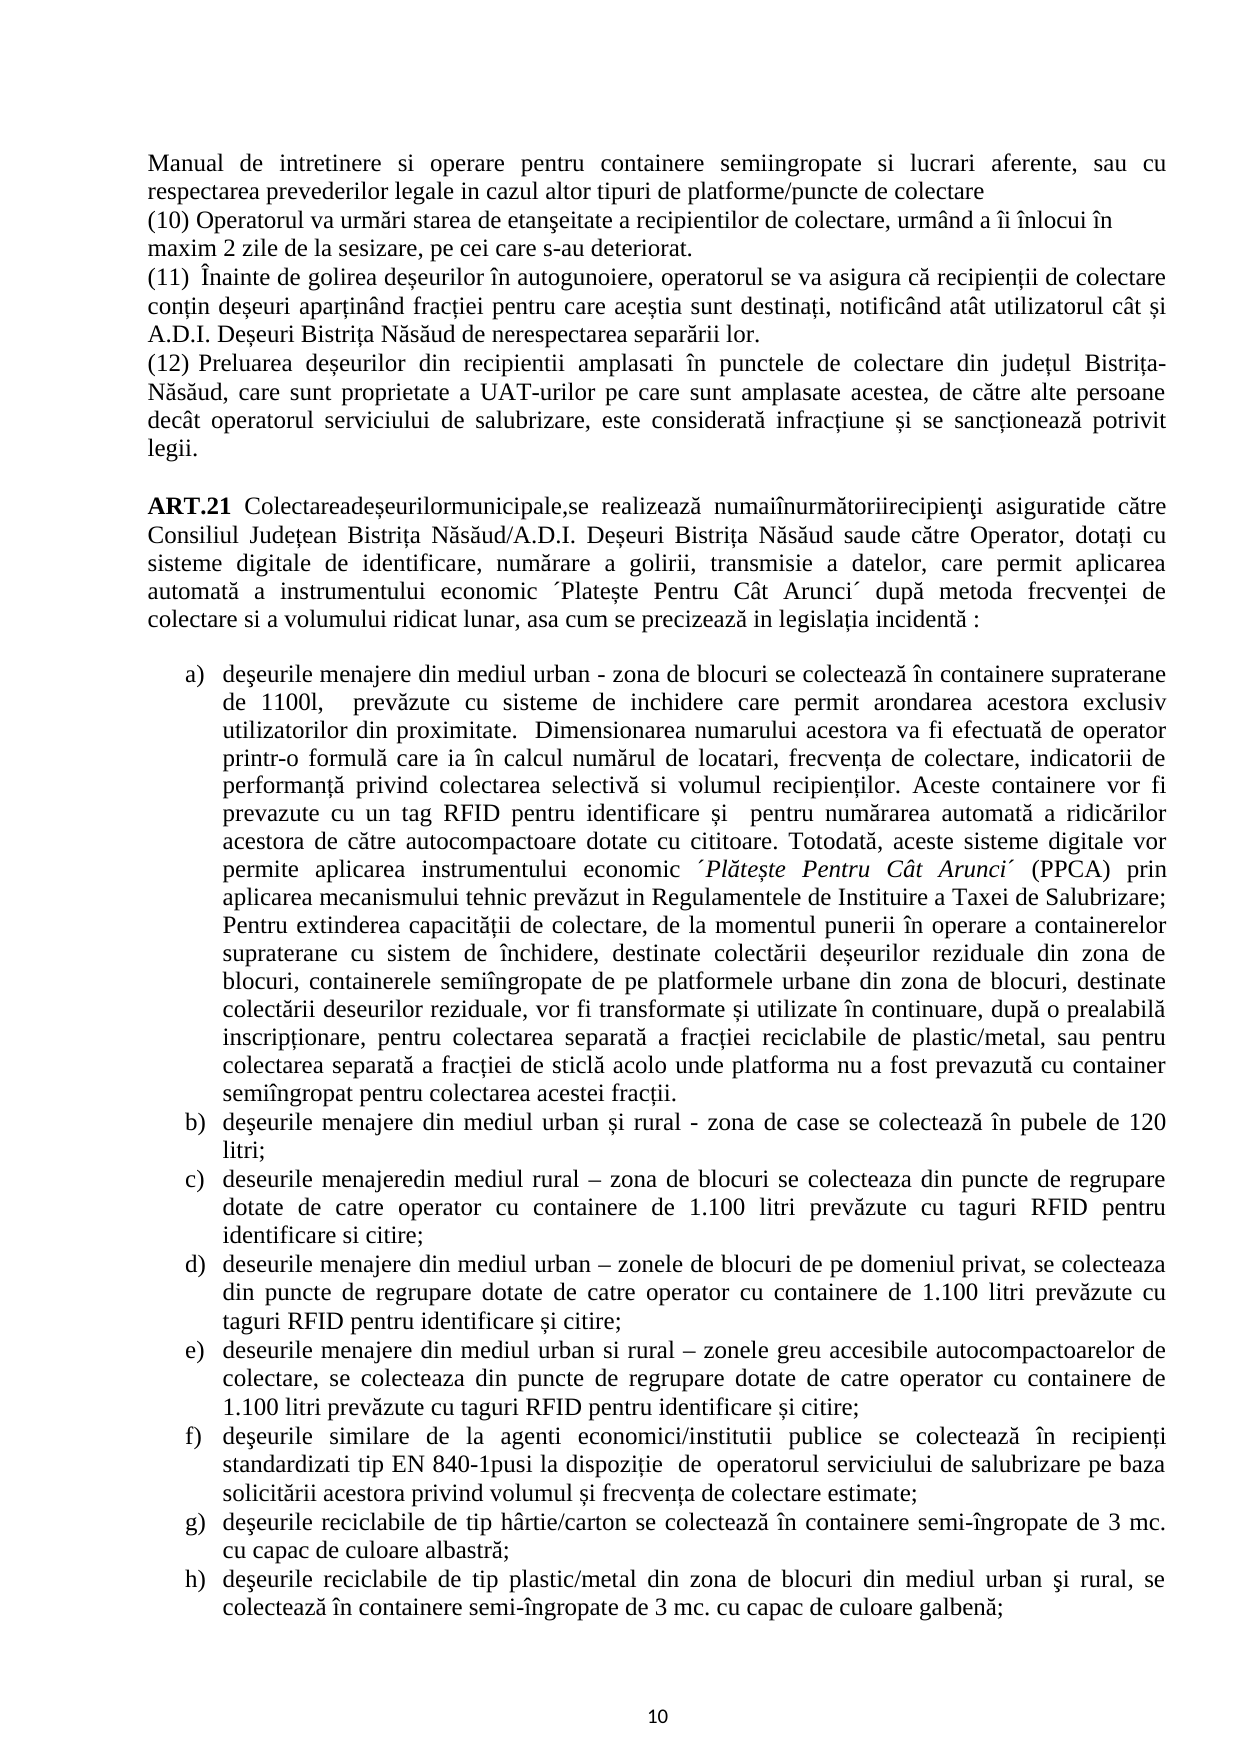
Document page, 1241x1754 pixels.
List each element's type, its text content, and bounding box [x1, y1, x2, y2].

list deşeurile reciclabile de tip plastic/metal din zona de blocuri din mediul urban şi rural, se colectează în containere semi-îngropate de 3 mc. cu capac de culoare galbenă; [185, 1565, 1167, 1621]
text ART.21 Colectareadeșeurilormunicipale,se realizează numaiînurmătoriirecipienţi asiguratide către Consiliul Județean Bistrița Năsăud/A.D.I. Deșeuri Bistrița Năsăud saude către Operator, dotați cu sisteme digitale de identificare, numărare a golirii, transmisie a datelor, care permit aplicarea automată a instrumentului economic ´Platește Pentru Cât Arunci´ după metoda frecvenței de colectare si a volumului ridicat lunar, asa cum se precizează in legislația incidentă : [147, 492, 1167, 633]
list deşeurile reciclabile de tip hârtie/carton se colectează în containere semi-îngropate de 3 mc. cu capac de culoare albastră; [185, 1508, 1167, 1563]
list Înainte de golirea deșeurilor în autogunoiere, operatorul se va asigura că recipienții de colectare conțin deșeuri aparținând fracției pentru care aceștia sunt destinați, notificând atât utilizatorul cât și A.D.I. Deșeuri Bistrița Năsăud de nerespectarea separării lor. [147, 263, 1167, 348]
list Preluarea deșeurilor din recipientii amplasati în punctele de colectare din județul Bistrița-Năsăud, care sunt proprietate a UAT-urilor pe care sunt amplasate acestea, de către alte persoane decât operatorul serviciului de salubrizare, este considerată infracțiune și se sancționează potrivit legii. [147, 349, 1167, 462]
list deşeurile menajere din mediul urban - zona de blocuri se colectează în containere supraterane de 1100l, prevăzute cu sisteme de inchidere care permit arondarea acestora exclusiv utilizatorilor din proximitate. Dimensionarea numarului acestora va fi efectuată de operator printr-o formulă care ia în calcul numărul de locatari, frecvența de colectare, indicatorii de performanță privind colectarea selectivă si volumul recipienților. Aceste containere vor fi prevazute cu un tag RFID pentru identificare și pentru numărarea automată a ridicărilor acestora de către autocompactoare dotate cu cititoare. Totodată, aceste sisteme digitale vor permite aplicarea instrumentului economic ´Plătește Pentru Cât Arunci´ (PPCA) prin aplicarea mecanismului tehnic prevăzut in Regulamentele de Instituire a Taxei de Salubrizare; Pentru extinderea capacității de colectare, de la momentul punerii în operare a containerelor supraterane cu sistem de închidere, destinate colectării deșeurilor reziduale din zona de blocuri, containerele semiîngropate de pe platformele urbane din zona de blocuri, destinate colectării deseurilor reziduale, vor fi transformate și utilizate în continuare, după o prealabilă inscripționare, pentru colectarea separată a fracției reciclabile de plastic/metal, sau pentru colectarea separată a fracției de sticlă acolo unde platforma nu a fost prevazută cu container semiîngropat pentru colectarea acestei fracții. [185, 660, 1167, 1106]
list deseurile menajere din mediul urban – zonele de blocuri de pe domeniul privat, se colecteaza din puncte de regrupare dotate de catre operator cu containere de 1.100 litri prevăzute cu taguri RFID pentru identificare și citire; [185, 1250, 1167, 1334]
list deseurile menajere din mediul urban si rural – zonele greu accesibile autocompactoarelor de colectare, se colecteaza din puncte de regrupare dotate de catre operator cu containere de 1.100 litri prevăzute cu taguri RFID pentru identificare și citire; [185, 1336, 1167, 1420]
list Operatorul va urmări starea de etanşeitate a recipientilor de colectare, urmând a îi înlocui în maxim 2 zile de la sesizare, pe cei care s-au deteriorat. [147, 206, 1167, 262]
list deşeurile menajere din mediul urban și rural - zona de case se colectează în pubele de 120 litri; [185, 1108, 1167, 1163]
list deşeurile similare de la agenti economici/institutii publice se colectează în recipienți standardizati tip EN 840-1pusi la dispoziție de operatorul serviciului de salubrizare pe baza solicitării acestora privind volumul și frecvența de colectare estimate; [185, 1422, 1167, 1506]
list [147, 148, 1167, 205]
list deseurile menajeredin mediul rural – zona de blocuri se colecteaza din puncte de regrupare dotate de catre operator cu containere de 1.100 litri prevăzute cu taguri RFID pentru identificare si citire; [185, 1165, 1167, 1248]
